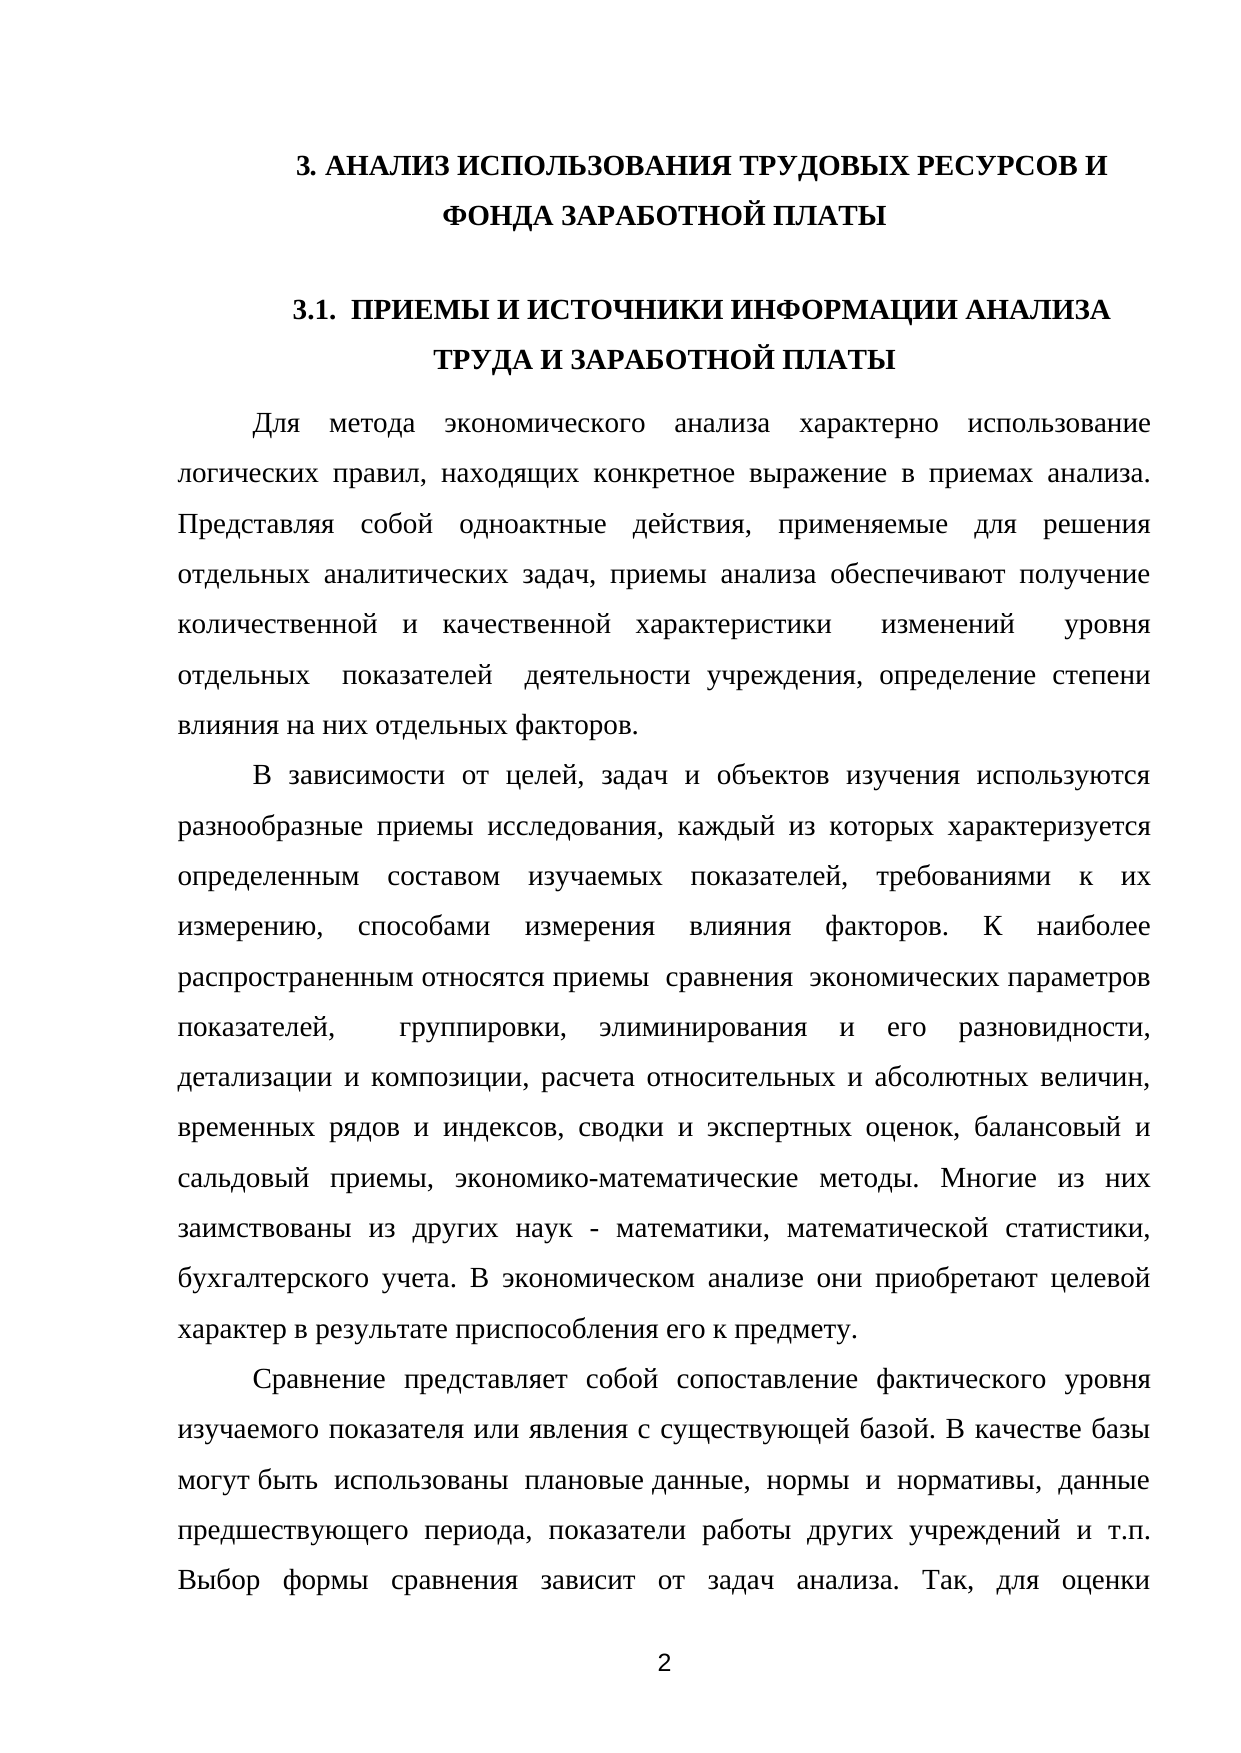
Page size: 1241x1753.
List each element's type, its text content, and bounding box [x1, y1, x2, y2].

text Для метода экономического анализа характерно использование логических правил, находящих конкретное выражение в приемах анализа. Представляя собой одноактные действия, применяемые для решения отдельных аналитических задач, приемы анализа обеспечивают получение количественной и качественной характеристики изменений уровня отдельных показателей деятельности учреждения, определение степени влияния на них отдельных факторов. [177, 405, 1152, 741]
text 3.1. Приемы и источники информации анализа труда и заработной платы [177, 292, 1152, 376]
text В зависимости от целей, задач и объектов изучения используются разнообразные приемы исследования, каждый из которых характеризуется определенным составом изучаемых показателей, требованиями к их измерению, способами измерения влияния факторов. К наиболее распространенным относятся приемы сравнения экономических параметров показателей, группировки, элиминирования и его разновидности, детализации и композиции, расчета относительных и абсолютных величин, временных рядов и индексов, сводки и экспертных оценок, балансовый и сальдовый приемы, экономико-математические методы. Многие из них заимствованы из других наук - математики, математической статистики, бухгалтерского учета. В экономическом анализе они приобретают целевой характер в результате приспособления его к предмету. [177, 757, 1152, 1344]
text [177, 1361, 1152, 1596]
text 3. Анализ использования трудовых ресурсов и фонда заработной платы [177, 148, 1152, 232]
